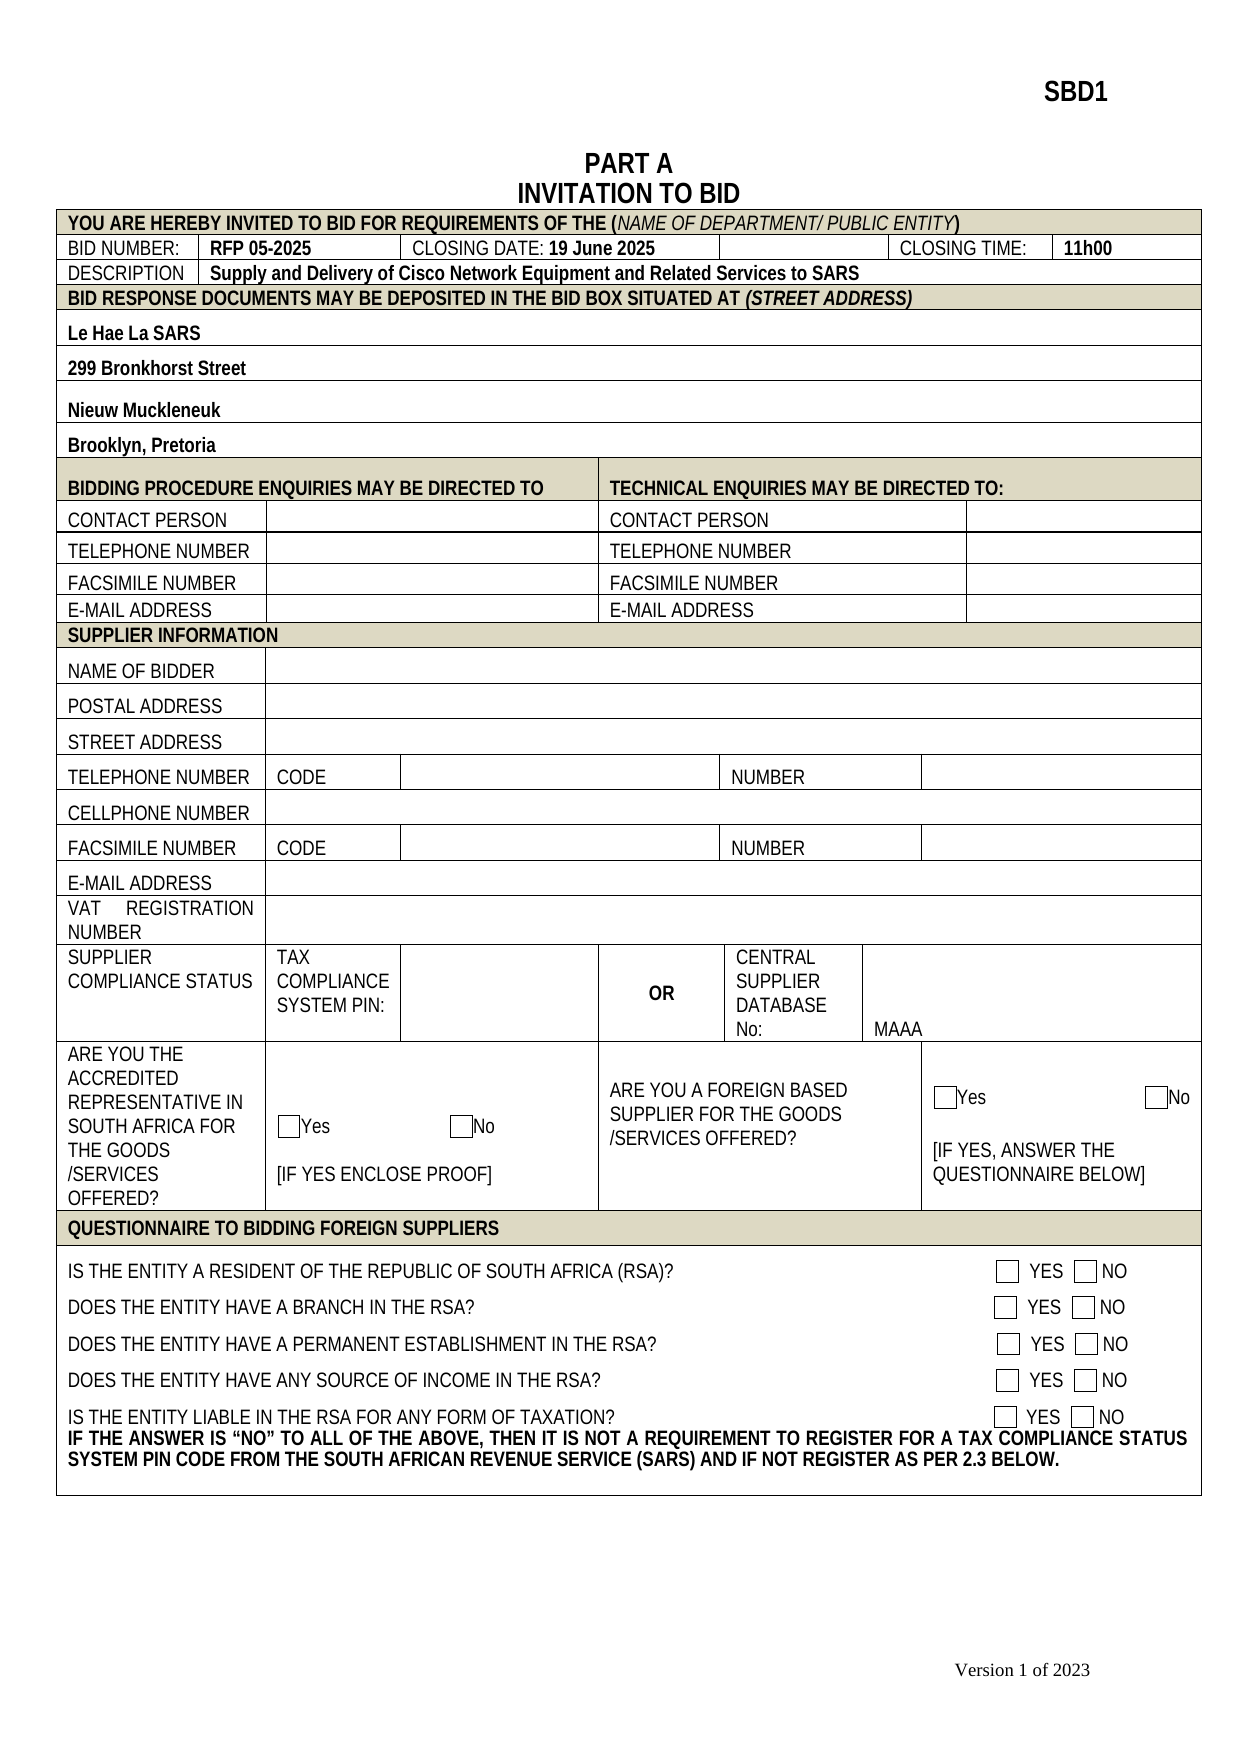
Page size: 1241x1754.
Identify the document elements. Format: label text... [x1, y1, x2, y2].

table_cell E-MAIL ADDRESS [599, 595, 966, 622]
table_cell CELLPHONE NUMBER [57, 790, 265, 824]
table_cell [267, 501, 598, 531]
table_cell NUMBER [720, 755, 921, 789]
table_cell FACSIMILE NUMBER [57, 825, 265, 860]
table_cell QUESTIONNAIRE TO BIDDING FOREIGN SUPPLIERS [57, 1211, 1201, 1245]
table_cell [967, 564, 1201, 594]
table_cell Yes No [IF YES, ANSWER THE QUESTIONNAIRE BELOW] [922, 1042, 1201, 1210]
table_cell DESCRIPTION [57, 260, 198, 284]
table_cell [266, 790, 1201, 824]
table_cell Supply and Delivery of Cisco Network Equipment and Related Services to SARS [199, 260, 1201, 284]
table_cell [266, 861, 1201, 895]
table_cell OR [599, 945, 724, 1041]
table_cell TAX COMPLIANCE SYSTEM PIN: [266, 945, 400, 1041]
table_cell NAME OF BIDDER [57, 648, 265, 683]
table_cell [401, 755, 719, 789]
table_cell Nieuw Muckleneuk [57, 381, 1201, 422]
table_cell CONTACT PERSON [57, 501, 266, 531]
table_cell TELEPHONE NUMBER [599, 533, 966, 563]
table_cell FACSIMILE NUMBER [599, 564, 966, 594]
title INVITATION TO BID [150, 180, 1107, 209]
table_cell TECHNICAL ENQUIRIES MAY BE DIRECTED TO: [599, 458, 1201, 500]
table_cell 11h00 [1053, 235, 1201, 259]
table_cell VAT REGISTRATION NUMBER [57, 896, 265, 944]
table_cell [267, 564, 598, 594]
table_cell TELEPHONE NUMBER [57, 533, 266, 563]
table_cell BID RESPONSE DOCUMENTS MAY BE DEPOSITED IN THE BID BOX SITUATED AT (STREET ADDRESS) [57, 285, 1201, 309]
table_cell CONTACT PERSON [599, 501, 966, 531]
table_cell [266, 896, 1201, 944]
table_cell ARE YOU THE ACCREDITED REPRESENTATIVE IN SOUTH AFRICA FOR THE GOODS /SERVICES OFFERED? [57, 1042, 265, 1210]
table_cell RFP 05-2025 [199, 235, 400, 259]
table_cell CENTRAL SUPPLIER DATABASE No: [725, 945, 862, 1041]
table_cell E-MAIL ADDRESS [57, 861, 265, 895]
table_cell BID NUMBER: [57, 235, 198, 259]
table_cell [267, 533, 598, 563]
table_cell [401, 825, 719, 860]
table_cell SUPPLIER COMPLIANCE STATUS [57, 945, 265, 1041]
table_cell CODE [266, 825, 400, 860]
table_cell [967, 501, 1201, 531]
table_cell Brooklyn, Pretoria [57, 423, 1201, 457]
table_cell STREET ADDRESS [57, 719, 265, 753]
table_cell BIDDING PROCEDURE ENQUIRIES MAY BE DIRECTED TO [57, 458, 598, 500]
table_cell Le Hae La SARS [57, 310, 1201, 345]
table_header YOU ARE HEREBY INVITED TO BID FOR REQUIREMENTS OF THE (NAME OF DEPARTMENT/ PUBLIC ENTITY) [57, 210, 1201, 234]
table_cell SUPPLIER INFORMATION [57, 623, 1201, 647]
table_cell Yes No [IF YES ENCLOSE PROOF] [266, 1042, 598, 1210]
table_cell E-MAIL ADDRESS [57, 595, 266, 622]
table_cell IS THE ENTITY A RESIDENT OF THE REPUBLIC OF SOUTH AFRICA (RSA)? YES NO DOES THE ENTITY HAVE A BRANCH IN THE RSA? YES NO DOES THE ENTITY HAVE A PERMANENT ESTABLISHMENT IN THE ? YES NO DOES THE ENTITY HAVE ANY SOURCE OF INCOME IN THE RSA? YES NO IS THE ENTITY LIABLE IN THE RSA FOR ANY FORM OF TAXATION? YES NO IF THE ANSWER IS “NO” TO ALL OF THE ABOVE, THEN IT IS NOT A REQUIREMENT TO REGISTER FOR A TAX COMPLIANCE STATUS SYSTEM PIN CODE FROM THE SOUTH AFRICAN REVENUE SERVICE (SARS) AND IF NOT REGISTER AS PER 2.3 BELOW. [57, 1246, 1201, 1495]
table_cell CLOSING DATE: 19 June 2025 [401, 235, 719, 259]
table_cell TELEPHONE NUMBER [57, 755, 265, 789]
table_cell [720, 235, 888, 259]
table_cell [267, 595, 598, 622]
table_cell [967, 595, 1201, 622]
table_cell NUMBER [720, 825, 921, 860]
table_cell ARE YOU A FOREIGN BASED SUPPLIER FOR THE GOODS /SERVICES OFFERED? [599, 1042, 921, 1210]
table_cell [922, 825, 1201, 860]
table_cell [266, 648, 1201, 683]
table_cell MAAA [863, 945, 1201, 1041]
table_cell CODE [266, 755, 400, 789]
table_cell [922, 755, 1201, 789]
table_cell POSTAL ADDRESS [57, 684, 265, 718]
table_cell CLOSING TIME: [889, 235, 1052, 259]
table_cell 299 Bronkhorst Street [57, 346, 1201, 380]
table_cell [266, 684, 1201, 718]
table_cell FACSIMILE NUMBER [57, 564, 266, 594]
table_cell [266, 719, 1201, 753]
table_cell [401, 945, 598, 1041]
title PART A [150, 150, 1107, 180]
table_cell [967, 533, 1201, 563]
